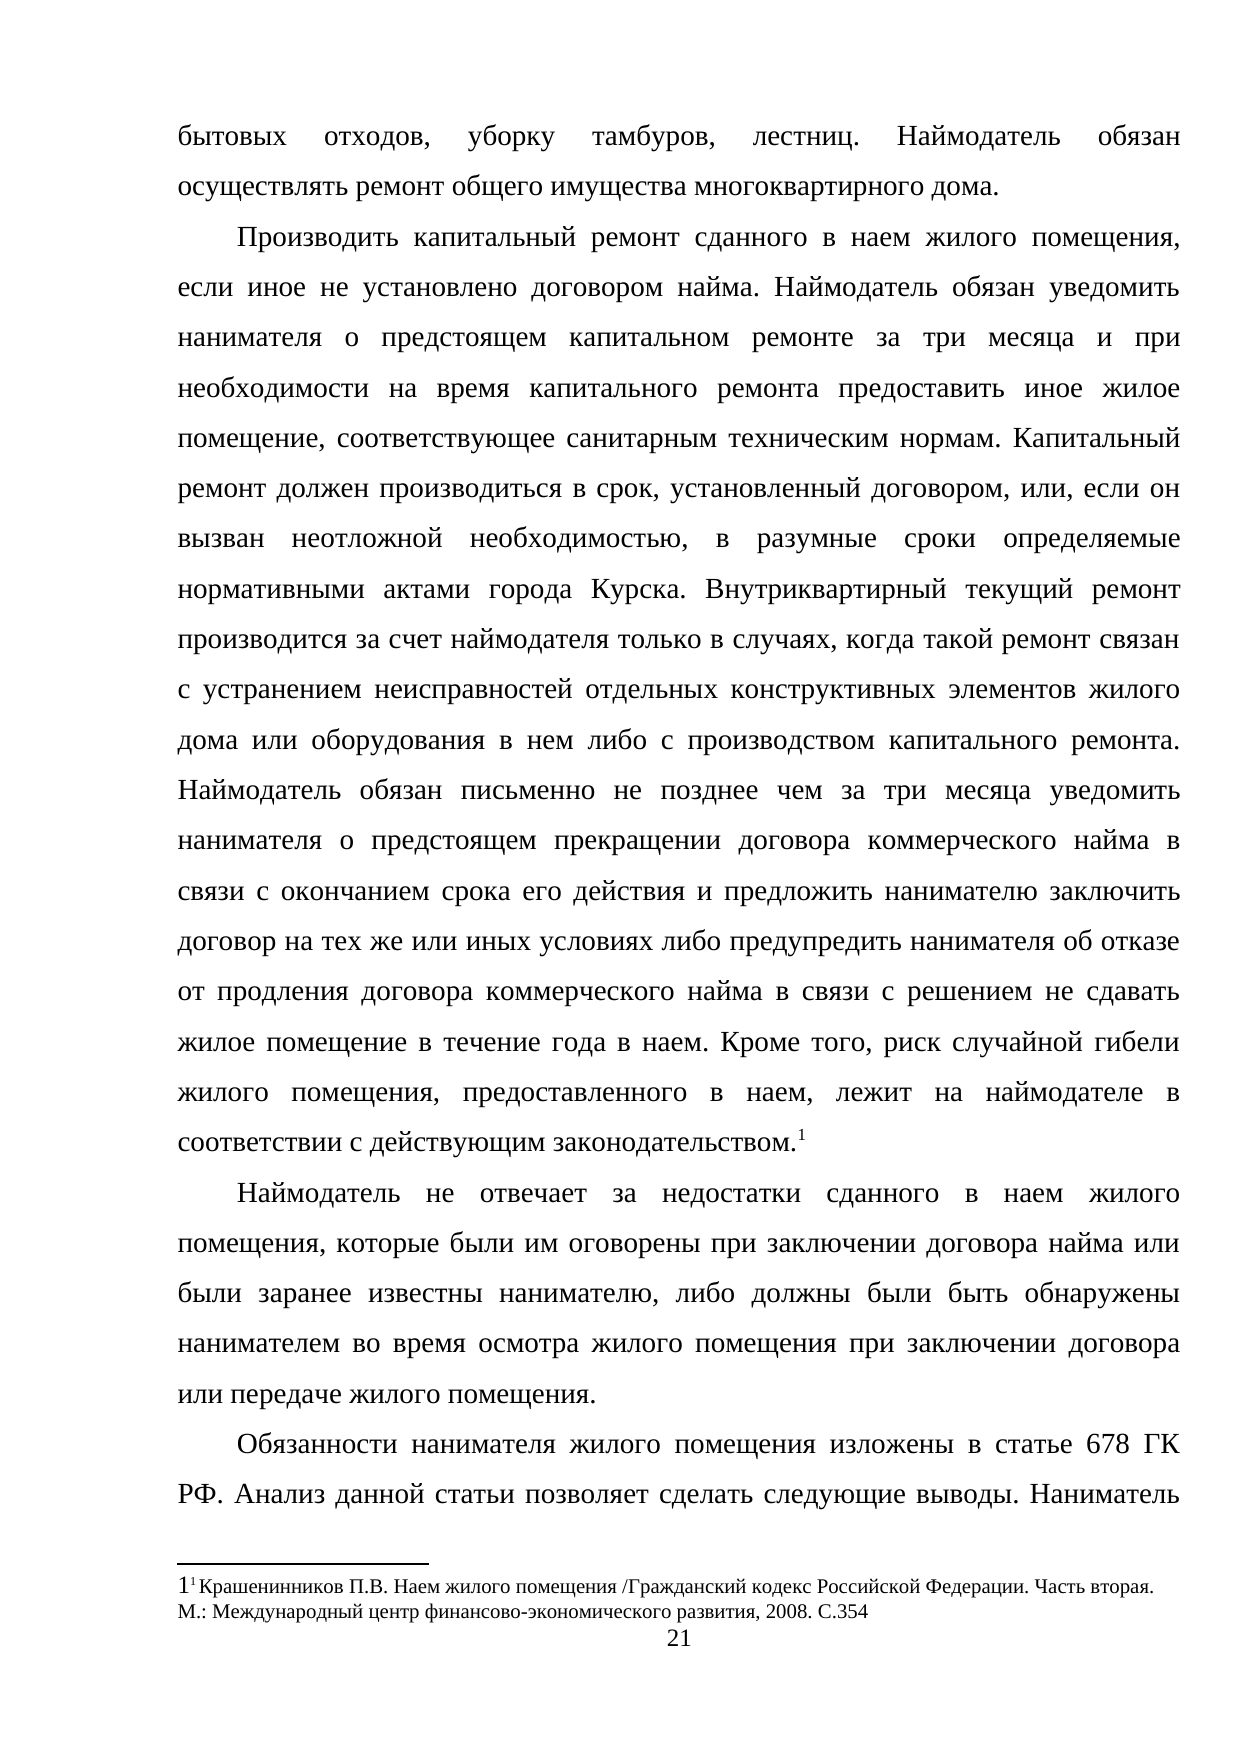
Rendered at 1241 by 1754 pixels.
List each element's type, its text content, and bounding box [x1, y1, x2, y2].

text Производить капитальный ремонт сданного в наем жилого помещения, если иное не установлено договором найма. Наймодатель обязан уведомить нанимателя о предстоящем капитальном ремонте за три месяца и при необходимости на время капитального ремонта предоставить иное жилое помещение, соответствующее санитарным техническим нормам. Капитальный ремонт должен производиться в срок, установленный договором, или, если он вызван неотложной необходимостью, в разумные сроки определяемые нормативными актами города Курска. Внутриквартирный текущий ремонт производится за счет наймодателя только в случаях, когда такой ремонт связан с устранением неисправностей отдельных конструктивных элементов жилого дома или оборудования в нем либо с производством капитального ремонта. Наймодатель обязан письменно не позднее чем за три месяца уведомить нанимателя о предстоящем прекращении договора коммерческого найма в связи с окончанием срока его действия и предложить нанимателю заключить договор на тех же или иных условиях либо предупредить нанимателя об отказе от продления договора коммерческого найма в связи с решением не сдавать жилое помещение в течение года в наем. Кроме того, риск случайной гибели жилого помещения, предоставленного в наем, лежит на наймодателе в соответствии с действующим законодательством.1 [177, 219, 1181, 1158]
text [177, 118, 1181, 202]
text Наймодатель не отвечает за недостатки сданного в наем жилого помещения, которые были им оговорены при заключении договора найма или были заранее известны нанимателю, либо должны были быть обнаружены нанимателем во время осмотра жилого помещения при заключении договора или передаче жилого помещения. [177, 1175, 1181, 1409]
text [177, 1426, 1181, 1510]
